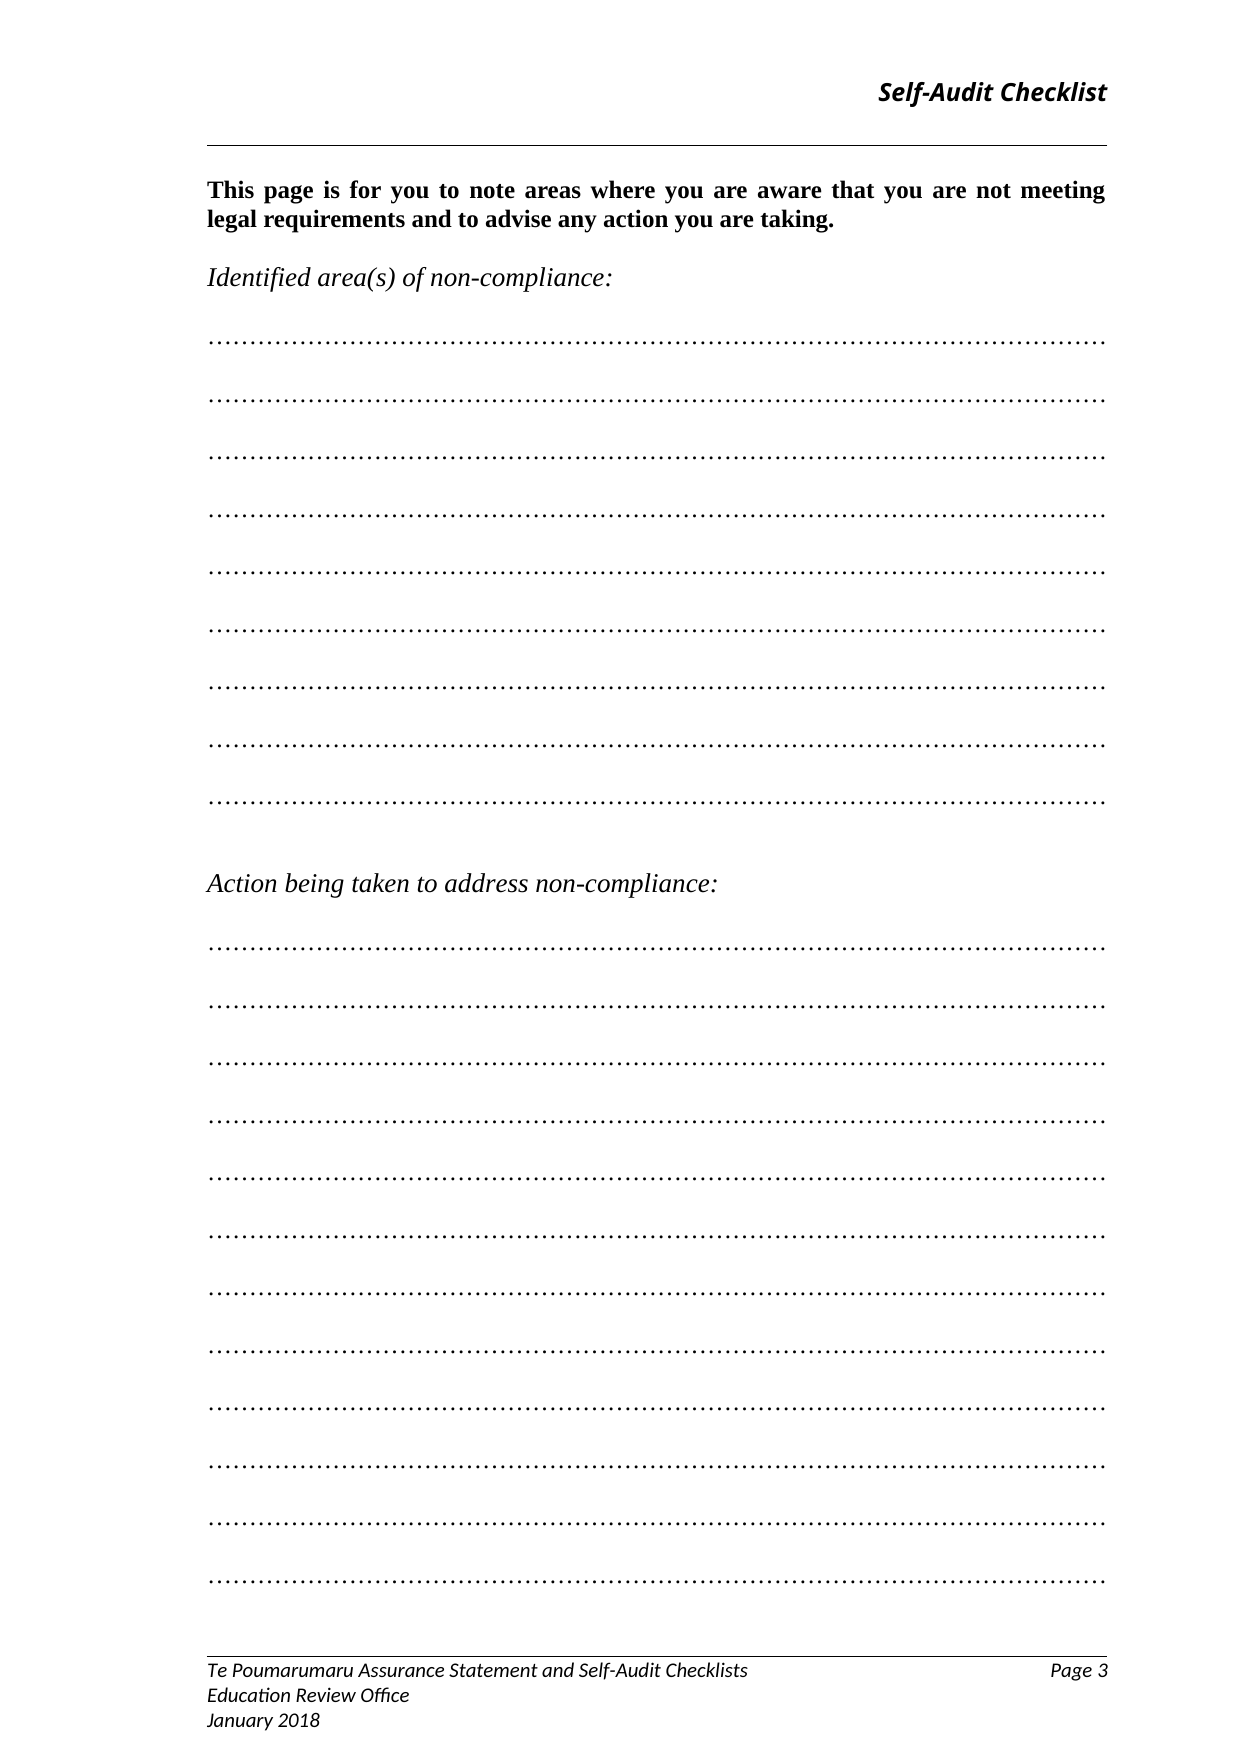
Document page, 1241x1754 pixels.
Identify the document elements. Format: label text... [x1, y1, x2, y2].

text Action being taken to address non-compliance: [207, 867, 1137, 898]
text ……………………………………………………………………………………………… [207, 1042, 1137, 1071]
text ……………………………………………………………………………………………… [207, 724, 1137, 752]
text ……………………………………………………………………………………………… [207, 379, 1137, 407]
text ……………………………………………………………………………………………… [207, 551, 1137, 580]
text ……………………………………………………………………………………………… [207, 1215, 1137, 1243]
text ……………………………………………………………………………………………… [207, 666, 1137, 695]
text ……………………………………………………………………………………………… [207, 1560, 1137, 1588]
text This page is for you to note areas where you are aware that you are not meeting legal requirements and to advise any action you are taking. [207, 175, 1107, 232]
text ……………………………………………………………………………………………… [207, 1272, 1137, 1301]
text ……………………………………………………………………………………………… [207, 1330, 1137, 1358]
text ……………………………………………………………………………………………… [207, 609, 1137, 637]
text ……………………………………………………………………………………………… [207, 1100, 1137, 1128]
text ……………………………………………………………………………………………… [207, 1157, 1137, 1186]
text ……………………………………………………………………………………………… [207, 436, 1137, 465]
text ……………………………………………………………………………………………… [207, 494, 1137, 522]
text ……………………………………………………………………………………………… [207, 927, 1137, 956]
text ……………………………………………………………………………………………… [207, 1445, 1137, 1473]
text ……………………………………………………………………………………………… [207, 321, 1137, 350]
text ……………………………………………………………………………………………… [207, 1387, 1137, 1416]
text Identified area(s) of non-compliance: [207, 261, 1137, 292]
text ……………………………………………………………………………………………… [207, 1502, 1137, 1531]
text ……………………………………………………………………………………………… [207, 781, 1137, 810]
text ……………………………………………………………………………………………… [207, 985, 1137, 1013]
